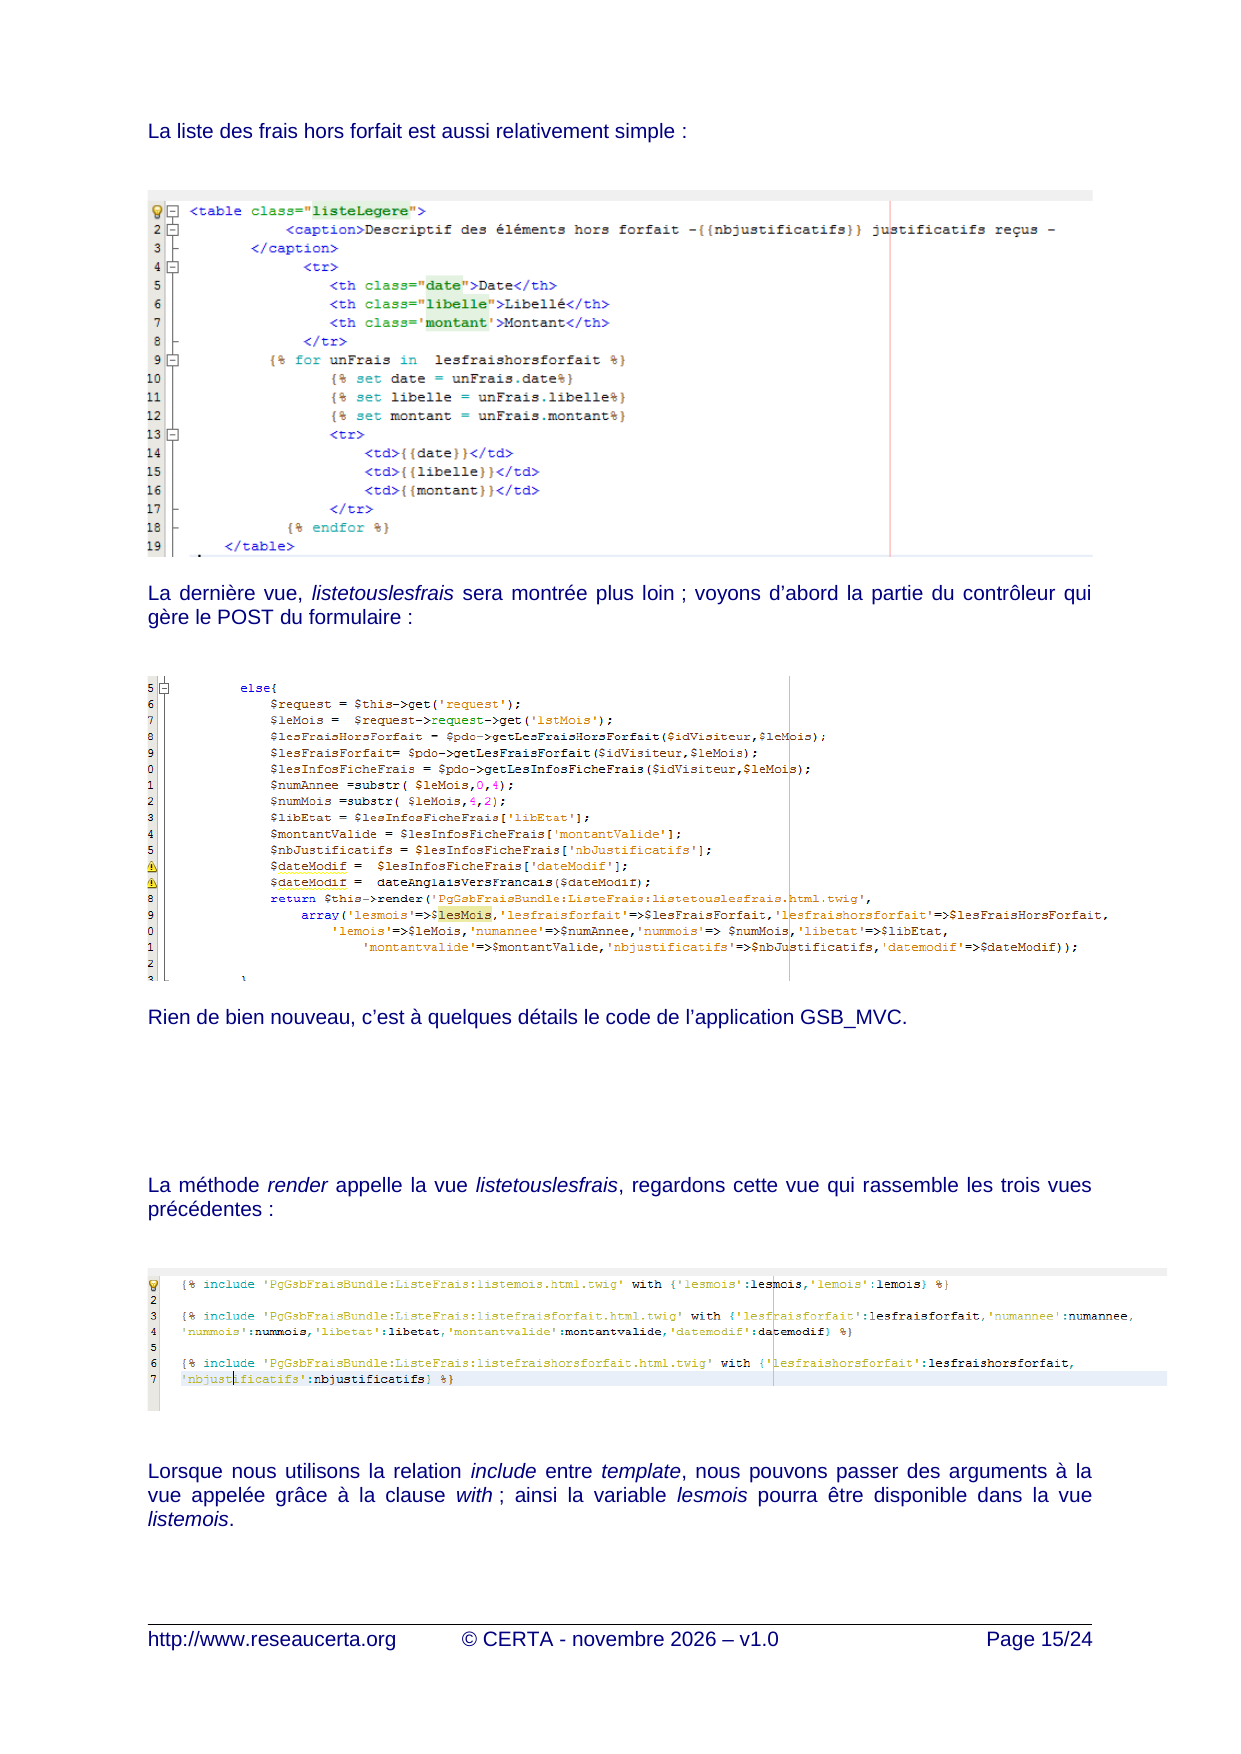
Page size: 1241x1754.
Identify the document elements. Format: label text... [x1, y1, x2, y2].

picture [147, 676, 1131, 981]
text La méthode render appelle la vue listetouslesfrais, regardons cette vue qui rassemble les trois vues précédentes : [148, 1173, 1092, 1221]
picture [147, 1268, 1168, 1411]
picture [147, 190, 1093, 557]
text La dernière vue, listetouslesfrais sera montrée plus loin ; voyons d’abord la partie du contrôleur qui gère le POST du formulaire : [148, 581, 1092, 628]
text Lorsque nous utilisons la relation include entre template, nous pouvons passer des arguments à la vue appelée grâce à la clause with ; ainsi la variable lesmois pourra être disponible dans la vue listemois. [148, 1459, 1092, 1531]
text Rien de bien nouveau, c’est à quelques détails le code de l’application GSB_MVC. [148, 1005, 1092, 1029]
text La liste des frais hors forfait est aussi relativement simple : [148, 119, 1092, 143]
